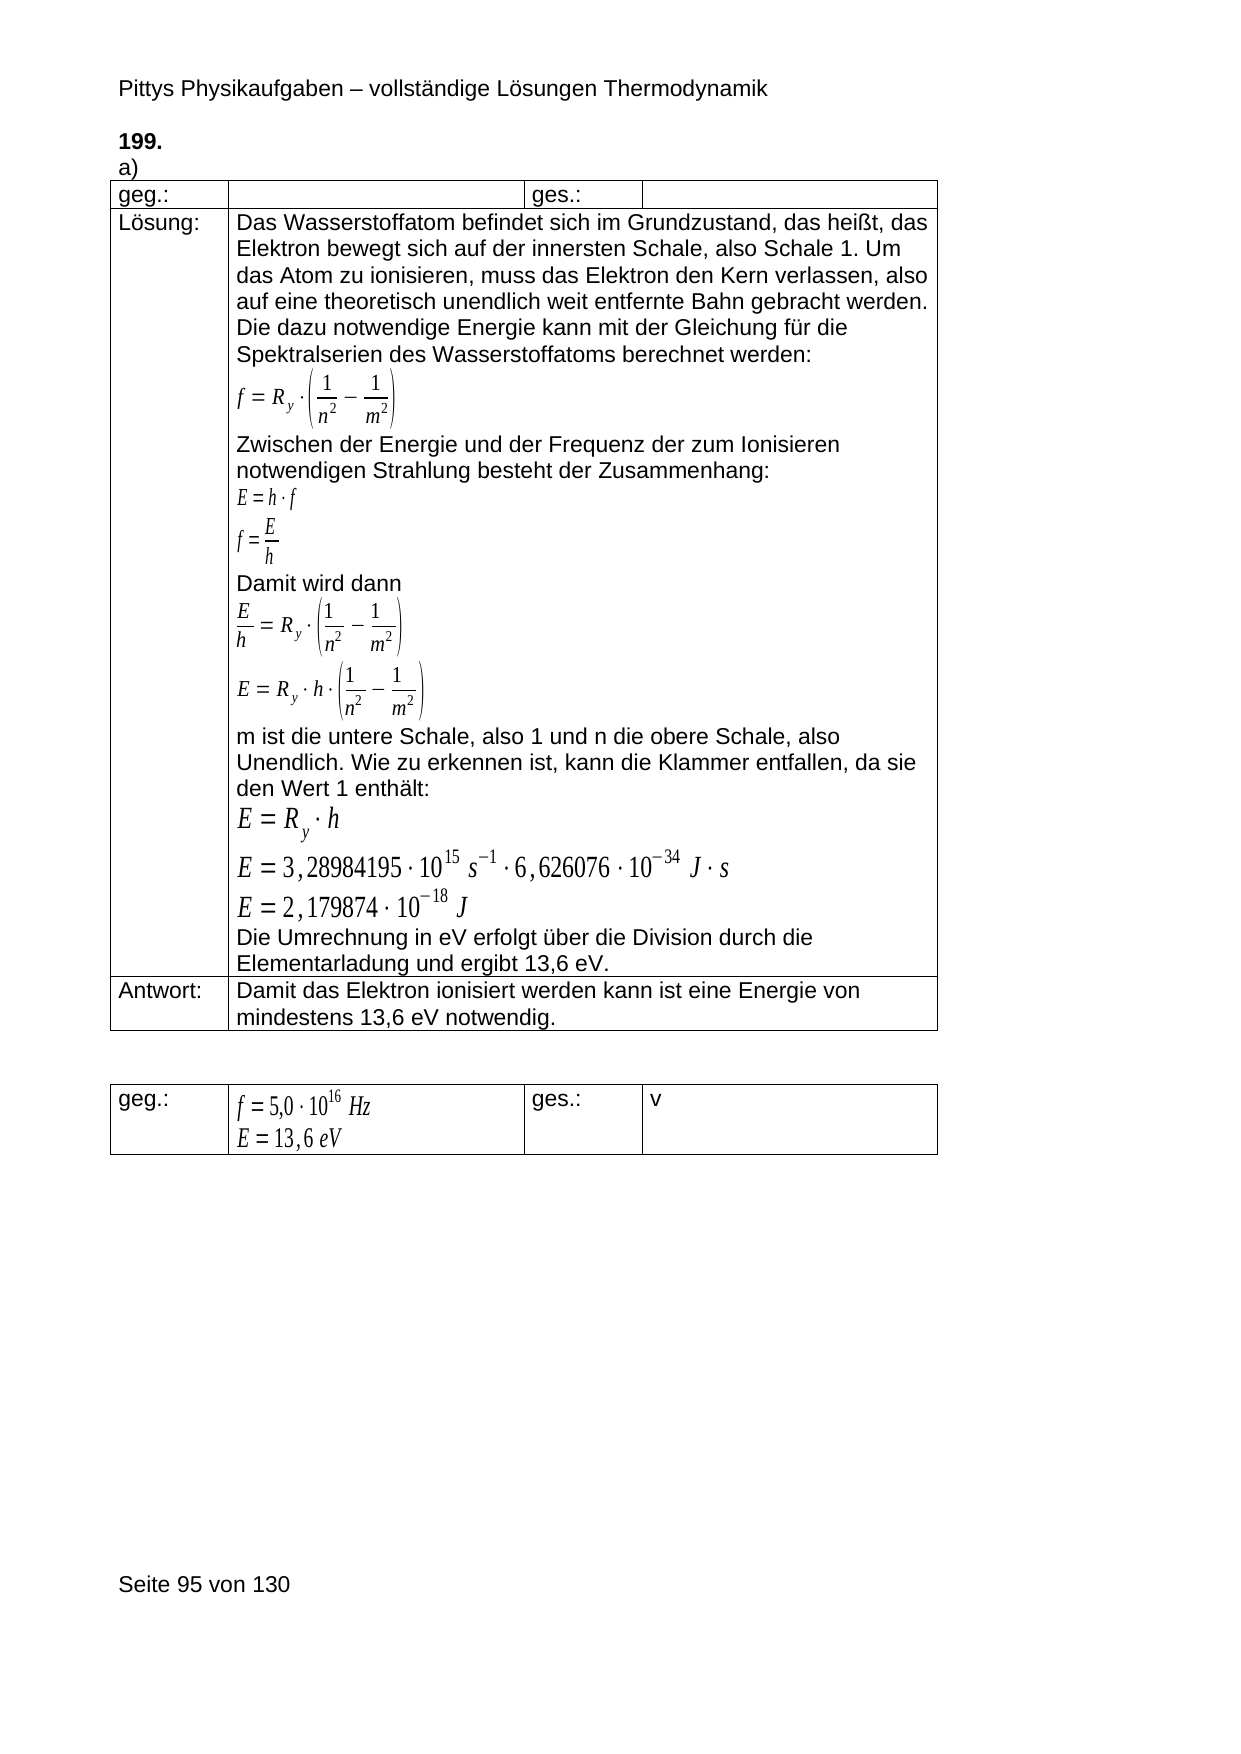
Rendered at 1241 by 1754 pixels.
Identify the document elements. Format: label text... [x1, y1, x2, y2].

table_cell Antwort: [111, 977, 228, 1030]
text 199. [118, 128, 1152, 154]
table_header geg.: [111, 181, 228, 208]
table_cell Das Wasserstoffatom befindet sich im Grundzustand, das heißt, das Elektron bewegt sich auf der innersten Schale, also Schale 1. Um das Atom zu ionisieren, muss das Elektron den Kern verlassen, also auf eine theoretisch unendlich weit entfernte Bahn gebracht werden. Die dazu notwendige Energie kann mit der Gleichung für die Spektralserien des Wasserstoffatoms berechnet werden: Zwischen der Energie und der Frequenz der zum Ionisieren notwendigen Strahlung besteht der Zusammenhang: Damit wird dann m ist die untere Schale, also 1 und n die obere Schale, also Unendlich. Wie zu erkennen ist, kann die Klammer entfallen, da sie den Wert 1 enthält: Die Umrechnung in eV erfolgt über die Division durch die Elementarladung und ergibt 13,6 eV. [229, 209, 937, 976]
table_header geg.: [111, 1085, 228, 1153]
table_cell Lösung: [111, 209, 228, 976]
table_header v [643, 1085, 937, 1153]
table_cell Damit das Elektron ionisiert werden kann ist eine Energie von mindestens 13,6 eV notwendig. [229, 977, 937, 1030]
table_header [643, 181, 937, 208]
table_header [229, 181, 524, 208]
text a) [118, 154, 1152, 180]
table_header [229, 1085, 524, 1153]
table_header ges.: [525, 1085, 642, 1153]
table_header ges.: [525, 181, 642, 208]
